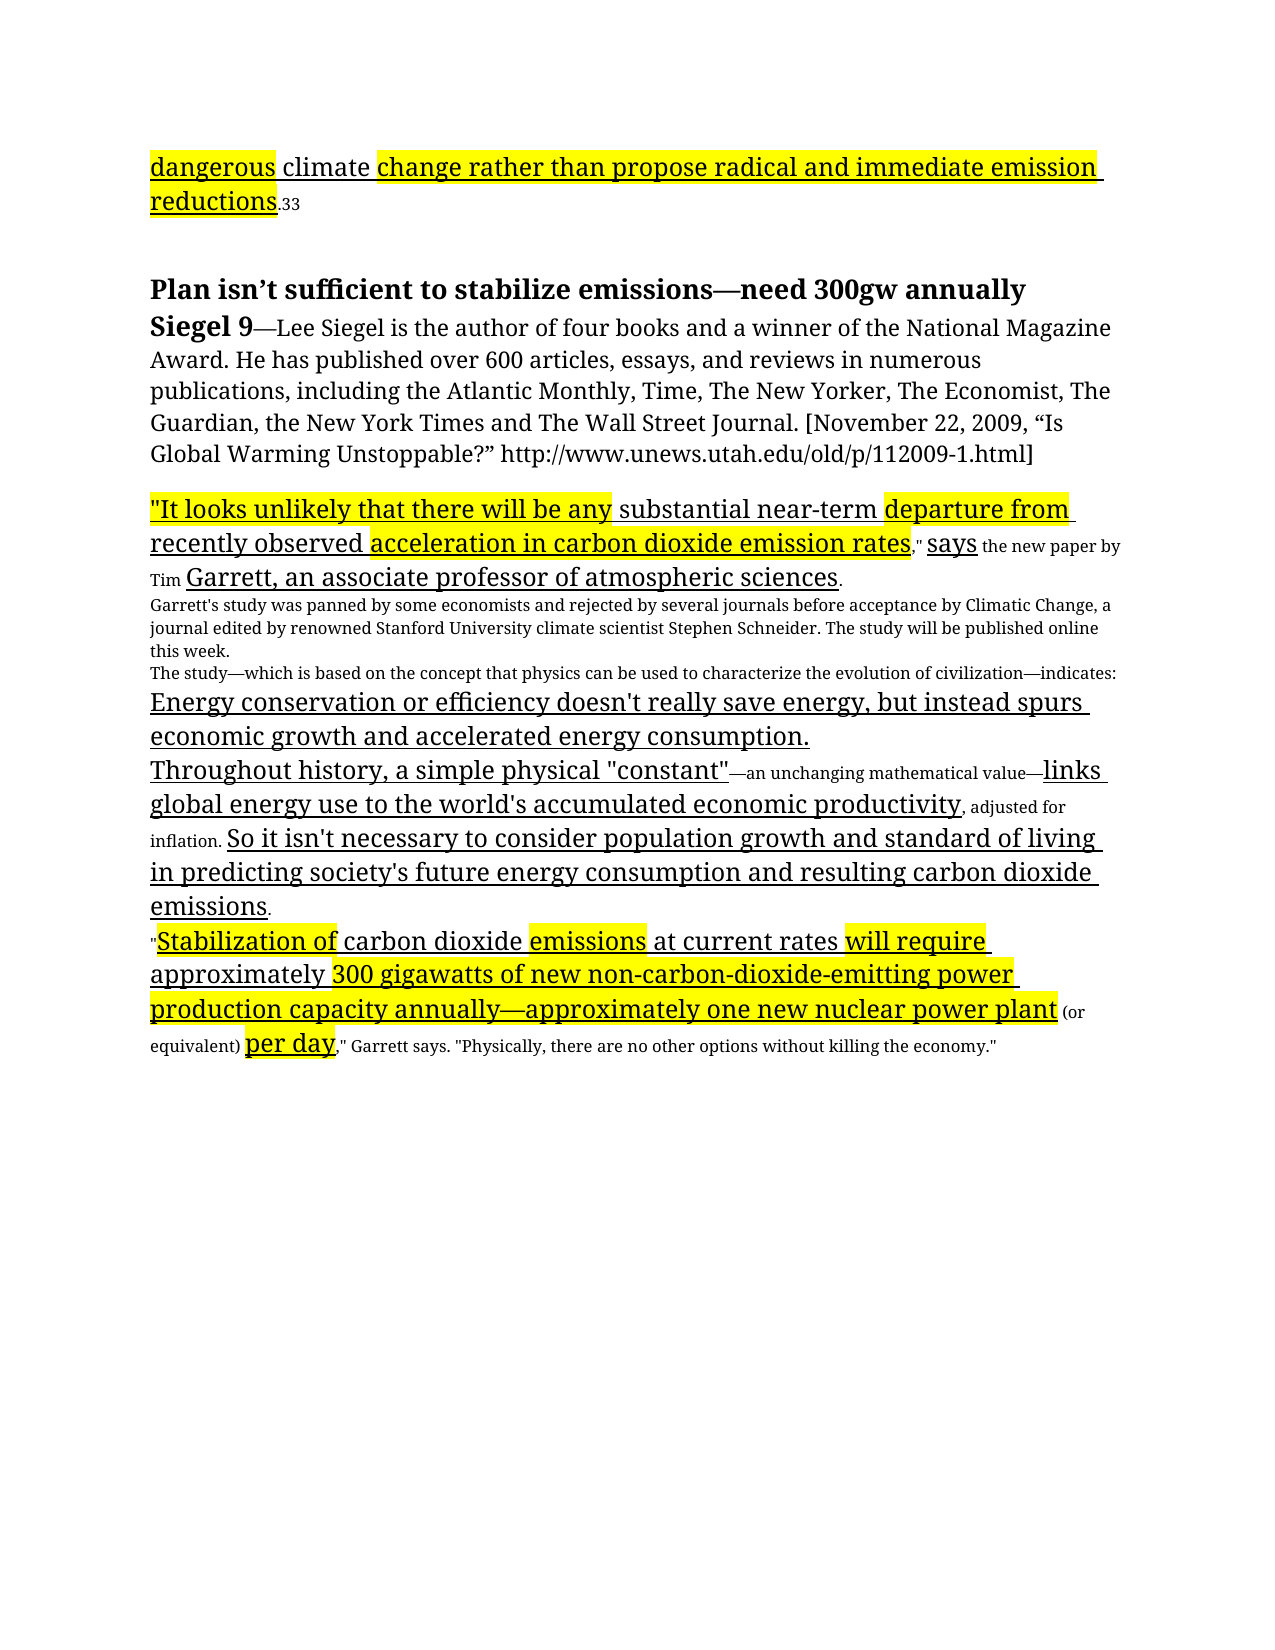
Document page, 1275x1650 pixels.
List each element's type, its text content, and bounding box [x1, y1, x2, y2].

text The study—which is based on the concept that physics can be used to characterize the evolution of civilization—indicates: [150, 662, 1125, 685]
text Garrett's study was panned by some economists and rejected by several journals before acceptance by Climatic Change, a journal edited by renowned Stanford University climate scientist Stephen Schneider. The study will be published online this week. [150, 594, 1125, 662]
text Throughout history, a simple physical "constant"—an unchanging mathematical value—links global energy use to the world's accumulated economic productivity, adjusted for inflation. So it isn't necessary to consider population growth and standard of living in predicting society's future energy consumption and resulting carbon dioxide emissions. [150, 753, 1125, 923]
text Energy conservation or efficiency doesn't really save energy, but instead spurs economic growth and accelerated energy consumption. [150, 685, 1125, 753]
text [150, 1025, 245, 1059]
text Siegel 9—Lee Siegel is the author of four books and a winner of the National Magazine Award. He has published over 600 articles, essays, and reviews in numerous publications, including the Atlantic Monthly, Time, The New Yorker, The Economist, The Guardian, the New York Times and The Wall Street Journal. [November 22, 2009, “Is Global Warming Unstoppable?” http://www.unews.utah.edu/old/p/112009-1.html] [150, 307, 1125, 469]
text "Stabilization of carbon dioxide emissions at current rates will require approximately 300 gigawatts of new non-carbon-dioxide-emitting power production capacity annually—approximately one new nuclear power plant (or equivalent) per day," Garrett says. "Physically, there are no other options without killing the economy." [335, 923, 1125, 1059]
text "It looks unlikely that there will be any substantial near-term departure from recently observed acceleration in carbon dioxide emission rates," says the new paper by Tim Garrett, an associate professor of atmospheric sciences. [150, 492, 1125, 594]
subtitle Plan isn’t sufficient to stabilize emissions—need 300gw annually [150, 270, 1125, 307]
